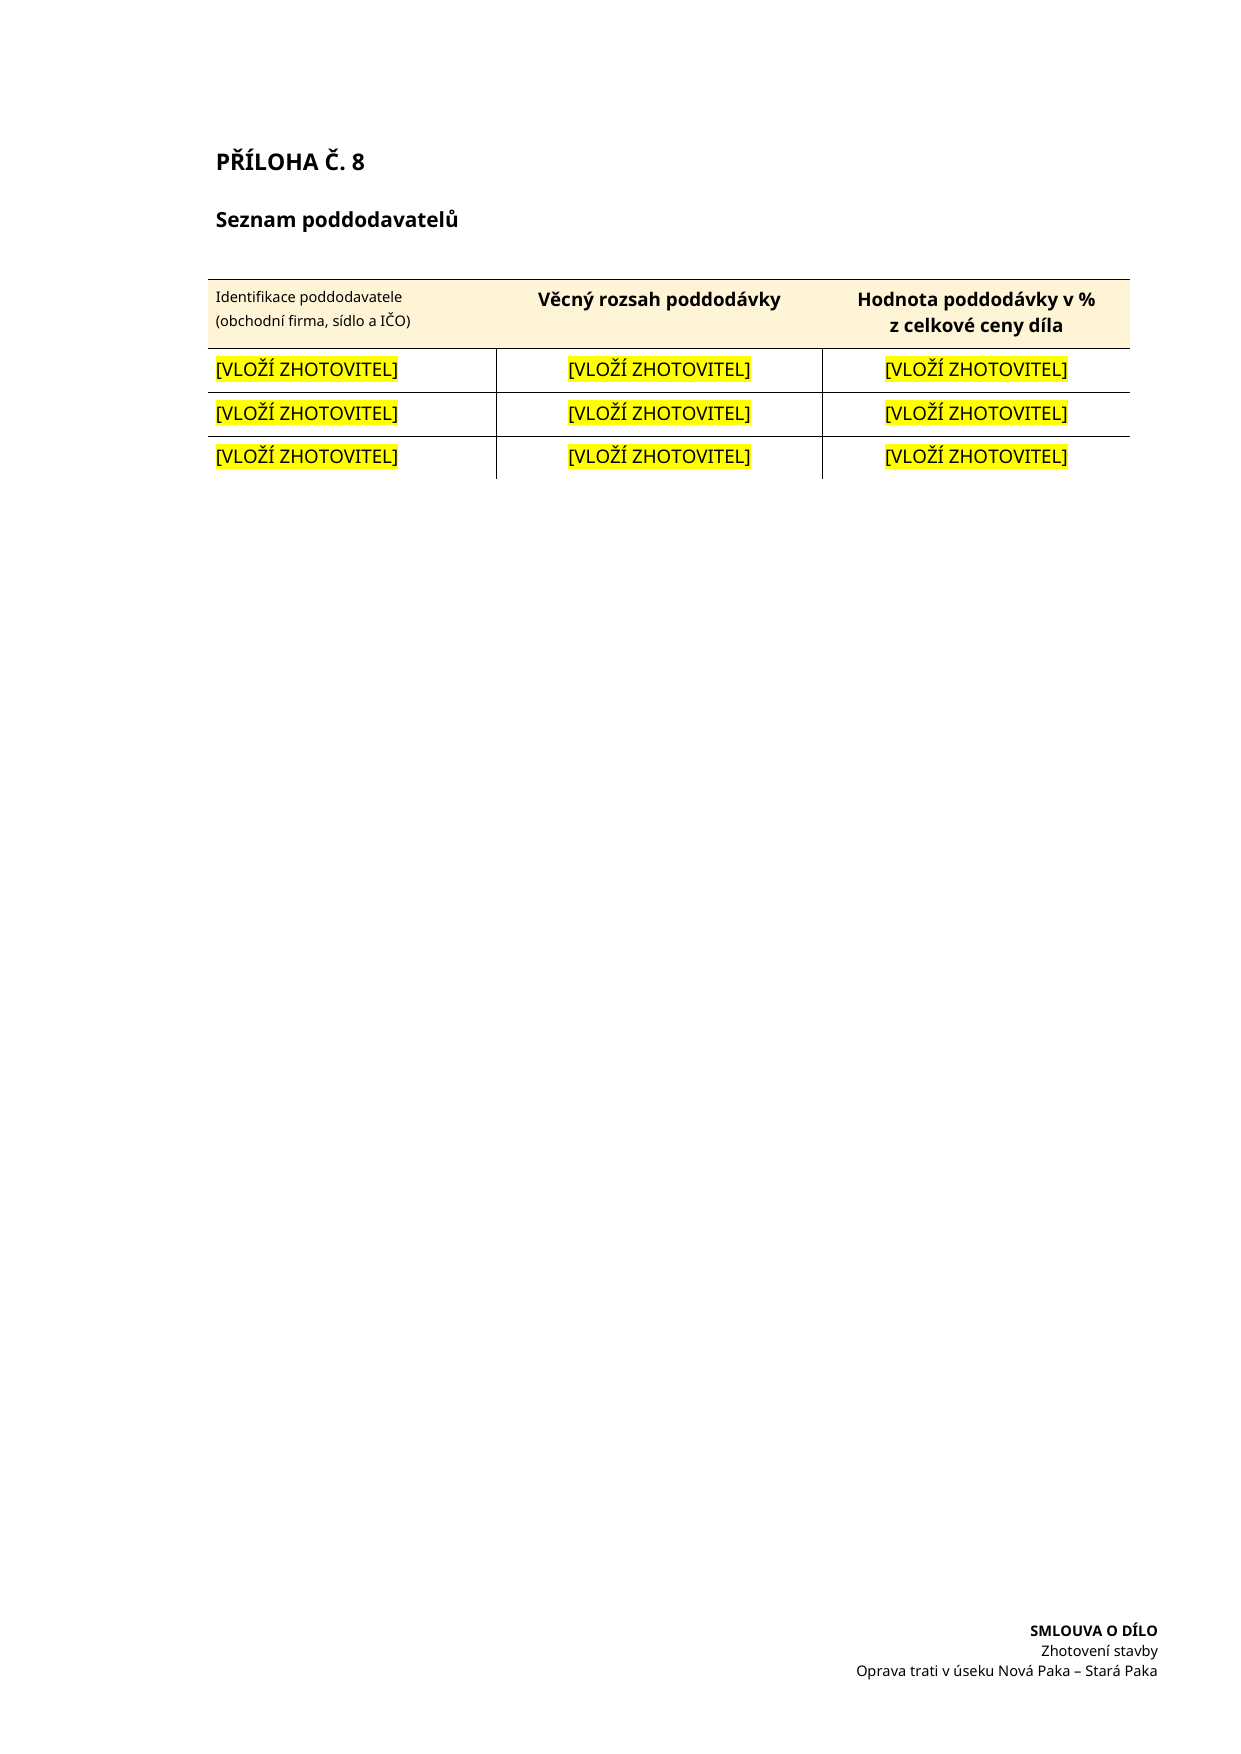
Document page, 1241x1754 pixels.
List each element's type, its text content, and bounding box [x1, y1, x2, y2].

table_cell [VLOŽÍ ZHOTOVITEL] [823, 349, 1130, 392]
table_cell [VLOŽÍ ZHOTOVITEL] [497, 393, 822, 436]
table_cell [VLOŽÍ ZHOTOVITEL] [497, 437, 822, 479]
table_cell [VLOŽÍ ZHOTOVITEL] [208, 349, 496, 392]
table_cell [VLOŽÍ ZHOTOVITEL] [823, 437, 1130, 479]
table_cell [VLOŽÍ ZHOTOVITEL] [823, 393, 1130, 436]
table_header Hodnota poddodávky v % z celkové ceny díla [822, 280, 1130, 348]
table_cell [VLOŽÍ ZHOTOVITEL] [208, 393, 496, 436]
table_cell [VLOŽÍ ZHOTOVITEL] [497, 349, 822, 392]
text Seznam poddodavatelů [216, 205, 1122, 233]
text Příloha č. 8 [216, 146, 1122, 177]
table_cell [VLOŽÍ ZHOTOVITEL] [208, 437, 496, 479]
table_header Věcný rozsah poddodávky [496, 280, 822, 348]
table_header Identifikace poddodavatele (obchodní firma, sídlo a IČO) [208, 280, 496, 348]
